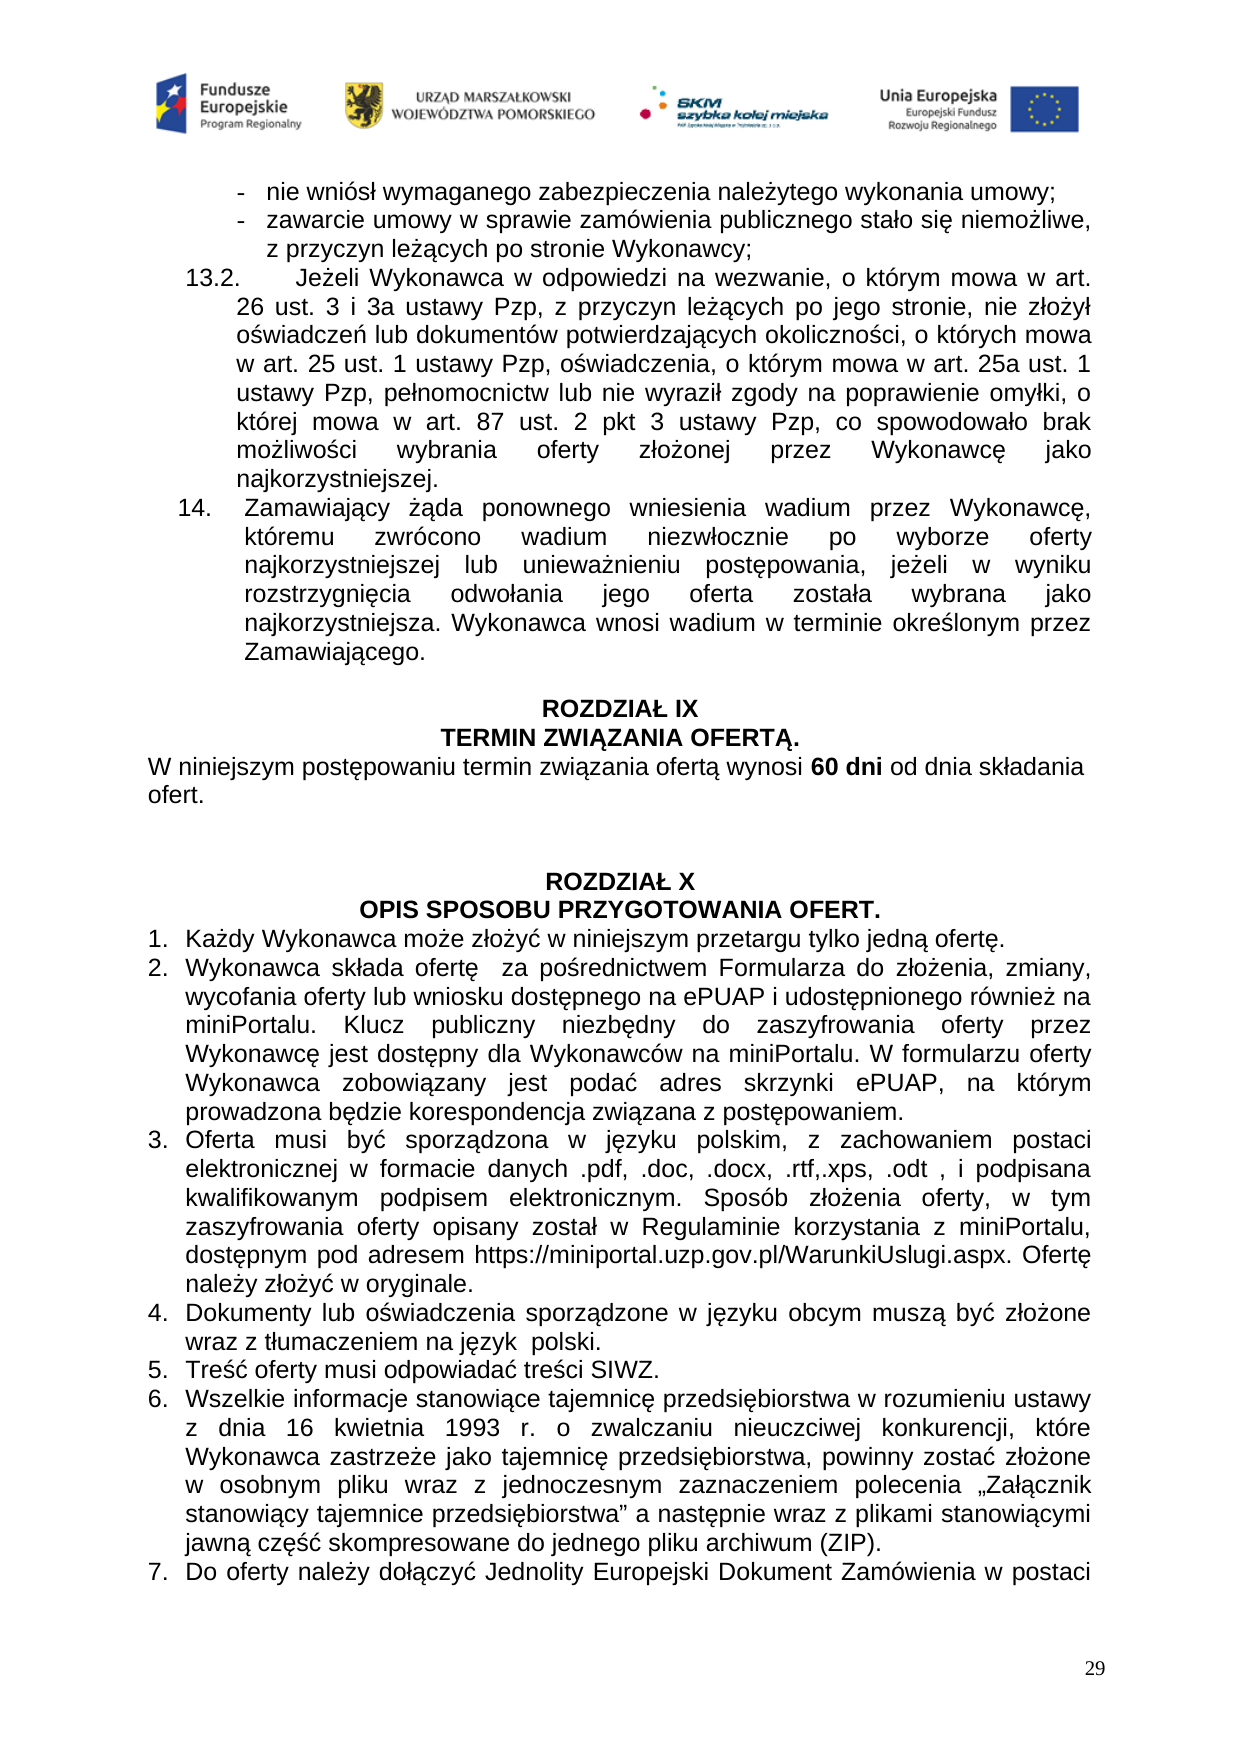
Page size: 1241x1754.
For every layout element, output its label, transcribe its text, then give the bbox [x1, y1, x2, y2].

text W niniejszym postępowaniu termin związania ofertą wynosi 60 dni od dnia składania ofert. [148, 752, 1093, 809]
list Oferta musi być sporządzona w języku polskim, z zachowaniem postaci elektronicznej w formacie danych .pdf, .doc, .docx, .rtf,.xps, .odt , i podpisana kwalifikowanym podpisem elektronicznym. Sposób złożenia oferty, w tym zaszyfrowania oferty opisany został w Regulaminie korzystania z miniPortalu, dostępnym pod adresem https://miniportal.uzp.gov.pl/WarunkiUslugi.aspx. Ofertę należy złożyć w oryginale. [148, 1125, 1093, 1298]
list Treść oferty musi odpowiadać treści SIWZ. [148, 1355, 1093, 1384]
list zawarcie umowy w sprawie zamówienia publicznego stało się niemożliwe, z przyczyn leżących po stronie Wykonawcy; [237, 205, 1093, 263]
text ROZDZIAŁ IX [148, 694, 1093, 723]
list Zamawiający żąda ponownego wniesienia wadium przez Wykonawcę, któremu zwrócono wadium niezwłocznie po wyborze oferty najkorzystniejszej lub unieważnieniu postępowania, jeżeli w wyniku rozstrzygnięcia odwołania jego oferta została wybrana jako najkorzystniejsza. Wykonawca wnosi wadium w terminie określonym przez Zamawiającego. [177, 493, 1093, 665]
list Wykonawca składa ofertę za pośrednictwem Formularza do złożenia, zmiany, wycofania oferty lub wniosku dostępnego na ePUAP i udostępnionego również na miniPortalu. Klucz publiczny niezbędny do zaszyfrowania oferty przez Wykonawcę jest dostępny dla Wykonawców na miniPortalu. W formularzu oferty Wykonawca zobowiązany jest podać adres skrzynki ePUAP, na którym prowadzona będzie korespondencja związana z postępowaniem. [148, 953, 1093, 1125]
list Dokumenty lub oświadczenia sporządzone w języku obcym muszą być złożone wraz z tłumaczeniem na język polski. [148, 1298, 1093, 1355]
list nie wniósł wymaganego zabezpieczenia należytego wykonania umowy; [237, 176, 1093, 205]
text TERMIN ZWIĄZANIA OFERTĄ. [148, 723, 1093, 752]
list Każdy Wykonawca może złożyć w niniejszym przetargu tylko jedną ofertę. [148, 924, 1093, 953]
list Wszelkie informacje stanowiące tajemnicę przedsiębiorstwa w rozumieniu ustawy z dnia 16 kwietnia 1993 r. o zwalczaniu nieuczciwej konkurencji, które Wykonawca zastrzeże jako tajemnicę przedsiębiorstwa, powinny zostać złożone w osobnym pliku wraz z jednoczesnym zaznaczeniem polecenia „Załącznik stanowiący tajemnice przedsiębiorstwa” a następnie wraz z plikami stanowiącymi jawną część skompresowane do jednego pliku archiwum (ZIP). [148, 1384, 1093, 1557]
list Jeżeli Wykonawca w odpowiedzi na wezwanie, o którym mowa w art. 26 ust. 3 i 3a ustawy Pzp, z przyczyn leżących po jego stronie, nie złożył oświadczeń lub dokumentów potwierdzających okoliczności, o których mowa w art. 25 ust. 1 ustawy Pzp, oświadczenia, o którym mowa w art. 25a ust. 1 ustawy Pzp, pełnomocnictw lub nie wyraził zgody na poprawienie omyłki, o której mowa w art. 87 ust. 2 pkt 3 ustawy Pzp, co spowodowało brak możliwości wybrania oferty złożonej przez Wykonawcę jako najkorzystniejszej. [185, 263, 1093, 493]
text OPIS SPOSOBU PRZYGOTOWANIA OFERT. [148, 895, 1093, 924]
picture [147, 73, 1093, 148]
text ROZDZIAŁ X [148, 867, 1093, 895]
